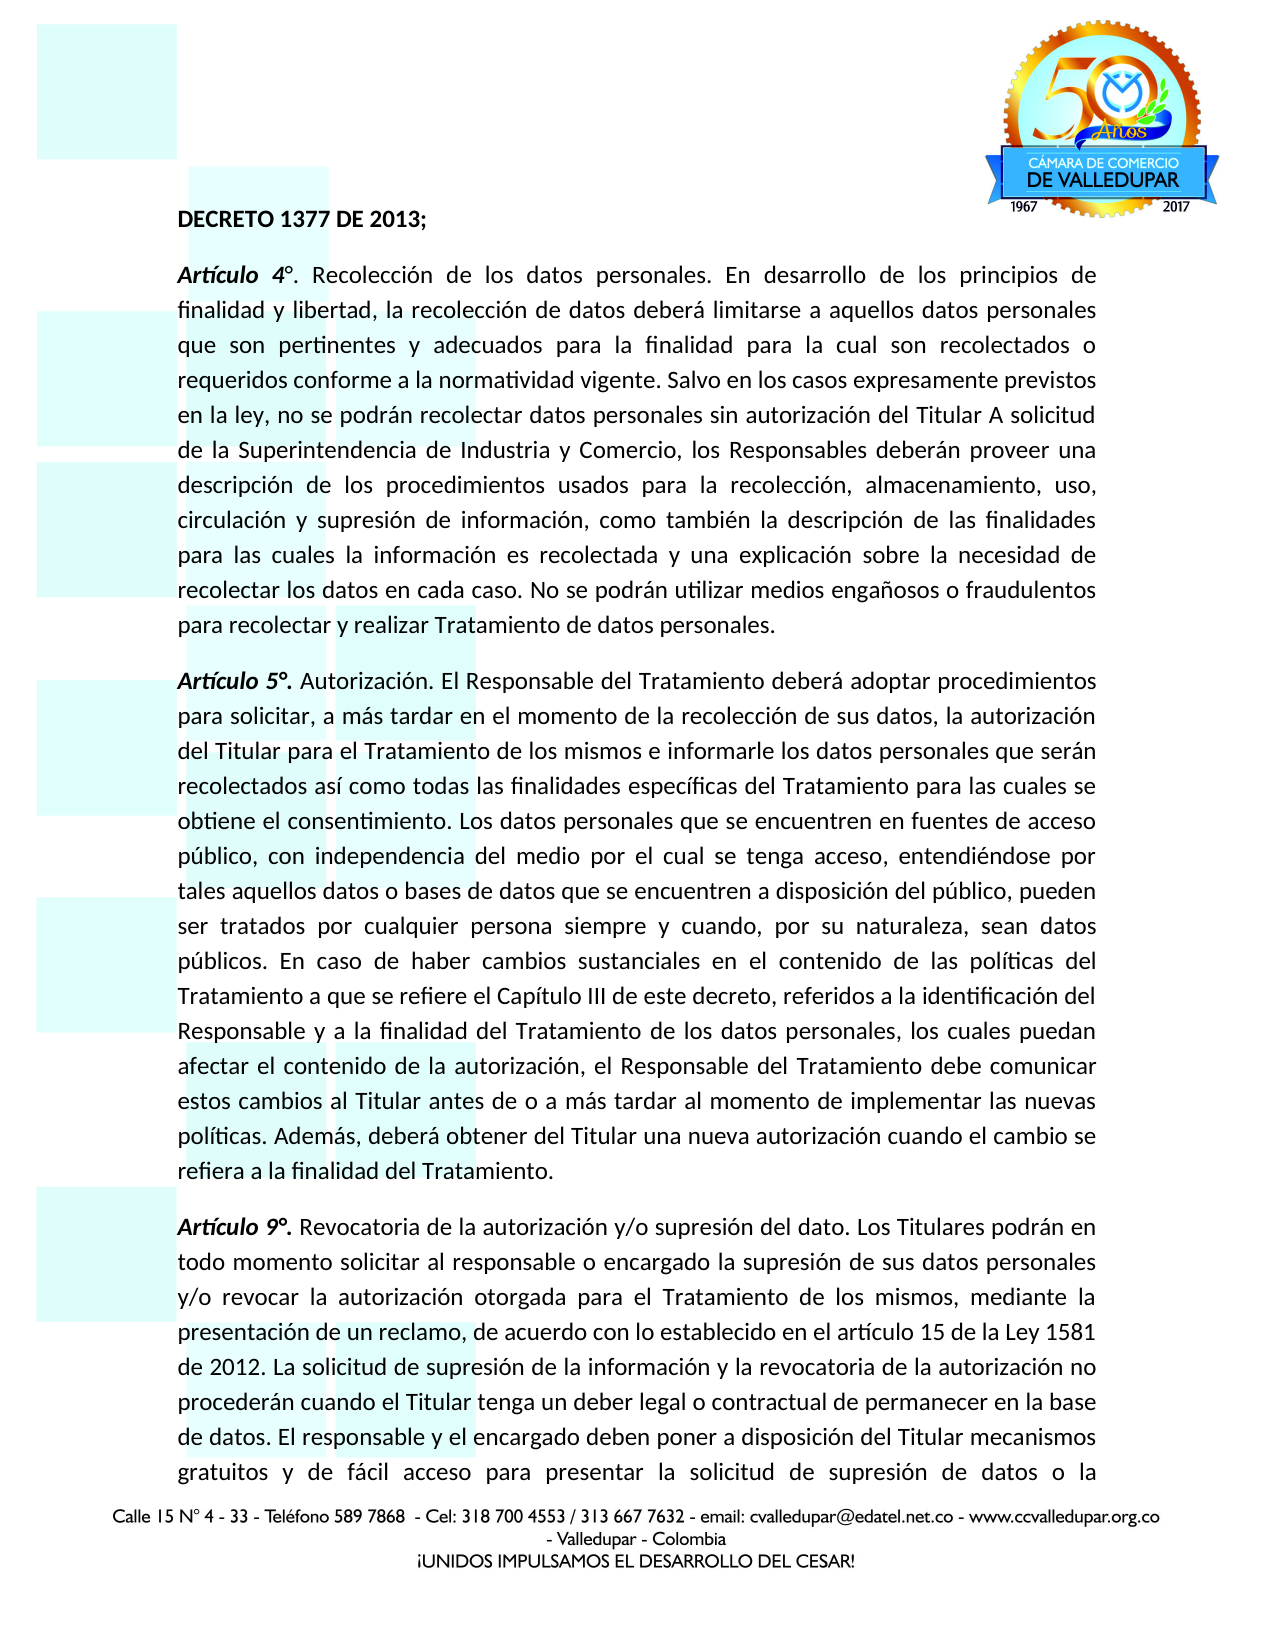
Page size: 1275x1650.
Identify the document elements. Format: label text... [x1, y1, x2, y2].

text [177, 1211, 1098, 1486]
text Artículo 4°. Recolección de los datos personales. En desarrollo de los principios de finalidad y libertad, la recolección de datos deberá limitarse a aquellos datos personales que son pertinentes y adecuados para la finalidad para la cual son recolectados o requeridos conforme a la normatividad vigente. Salvo en los casos expresamente previstos en la ley, no se podrán recolectar datos personales sin autorización del Titular A solicitud de la Superintendencia de Industria y Comercio, los Responsables deberán proveer una descripción de los procedimientos usados para la recolección, almacenamiento, uso, circulación y supresión de información, como también la descripción de las finalidades para las cuales la información es recolectada y una explicación sobre la necesidad de recolectar los datos en cada caso. No se podrán utilizar medios engañosos o fraudulentos para recolectar y realizar Tratamiento de datos personales. [177, 259, 1098, 640]
picture [36, 20, 1220, 1584]
text Artículo 5°. Autorización. El Responsable del Tratamiento deberá adoptar procedimientos para solicitar, a más tardar en el momento de la recolección de sus datos, la autorización del Titular para el Tratamiento de los mismos e informarle los datos personales que serán recolectados así como todas las finalidades específicas del Tratamiento para las cuales se obtiene el consentimiento. Los datos personales que se encuentren en fuentes de acceso público, con independencia del medio por el cual se tenga acceso, entendiéndose por tales aquellos datos o bases de datos que se encuentren a disposición del público, pueden ser tratados por cualquier persona siempre y cuando, por su naturaleza, sean datos públicos. En caso de haber cambios sustanciales en el contenido de las políticas del Tratamiento a que se refiere el Capítulo III de este decreto, referidos a la identificación del Responsable y a la finalidad del Tratamiento de los datos personales, los cuales puedan afectar el contenido de la autorización, el Responsable del Tratamiento debe comunicar estos cambios al Titular antes de o a más tardar al momento de implementar las nuevas políticas. Además, deberá obtener del Titular una nueva autorización cuando el cambio se refiera a la finalidad del Tratamiento. [177, 665, 1098, 1186]
text DECRETO 1377 DE 2013; [177, 203, 1098, 234]
